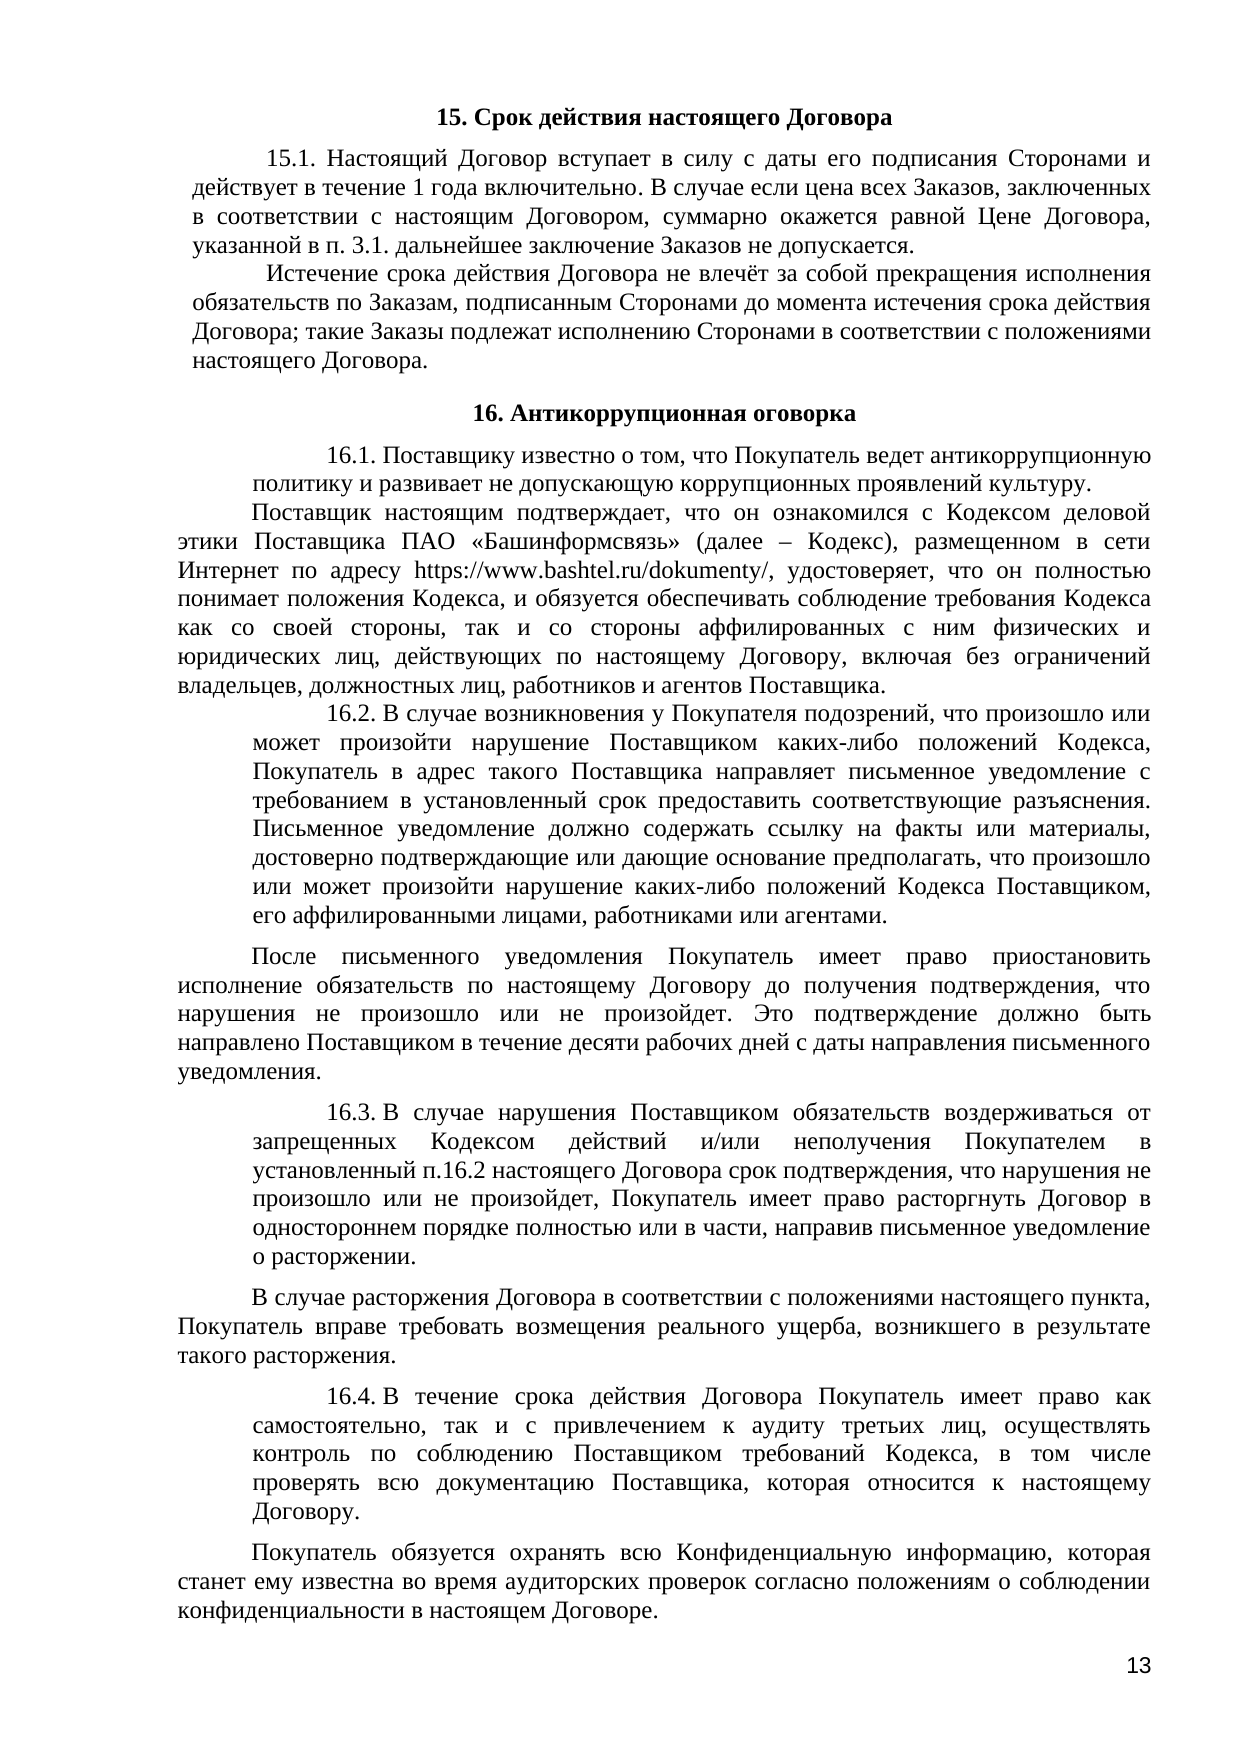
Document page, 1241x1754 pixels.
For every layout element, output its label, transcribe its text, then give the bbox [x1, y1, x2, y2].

list В случае возникновения у Покупателя подозрений, что произошло или может произойти нарушение Поставщиком каких-либо положений Кодекса, Покупатель в адрес такого Поставщика направляет письменное уведомление с требованием в установленный срок предоставить соответствующие разъяснения. Письменное уведомление должно содержать ссылку на факты или материалы, достоверно подтверждающие или дающие основание предполагать, что произошло или может произойти нарушение каких-либо положений Кодекса Поставщиком, его аффилированными лицами, работниками или агентами. [252, 698, 1152, 928]
list В случае нарушения Поставщиком обязательств воздерживаться от запрещенных Кодексом действий и/или неполучения Покупателем в установленный п.16.2 настоящего Договора срок подтверждения, что нарушения не произошло или не произойдет, Покупатель имеет право расторгнуть Договор в одностороннем порядке полностью или в части, направив письменное уведомление о расторжении. [252, 1097, 1152, 1270]
list Антикоррупционная оговорка [177, 398, 1152, 427]
text Истечение срока действия Договора не влечёт за собой прекращения исполнения обязательств по Заказам, подписанным Сторонами до момента истечения срока действия Договора; такие Заказы подлежат исполнению Сторонами в соответствии с положениями настоящего Договора. [192, 258, 1152, 373]
list Поставщику известно о том, что Покупатель ведет антикоррупционную политику и развивает не допускающую коррупционных проявлений культуру. [252, 440, 1152, 497]
text Покупатель обязуется охранять всю Конфиденциальную информацию, которая станет ему известна во время аудиторских проверок согласно положениям о соблюдении конфиденциальности в настоящем Договоре. [177, 1537, 1152, 1623]
list В течение срока действия Договора Покупатель имеет право как самостоятельно, так и с привлечением к аудиту третьих лиц, осуществлять контроль по соблюдению Поставщиком требований Кодекса, в том числе проверять всю документацию Поставщика, которая относится к настоящему Договору. [252, 1381, 1152, 1525]
text В случае расторжения Договора в соответствии с положениями настоящего пункта, Покупатель вправе требовать возмещения реального ущерба, возникшего в результате такого расторжения. [177, 1282, 1152, 1368]
text После письменного уведомления Покупатель имеет право приостановить исполнение обязательств по настоящему Договору до получения подтверждения, что нарушения не произошло или не произойдет. Это подтверждение должно быть направлено Поставщиком в течение десяти рабочих дней с даты направления письменного уведомления. [177, 941, 1152, 1085]
list Поставщик настоящим подтверждает, что он ознакомился с Кодексом деловой этики Поставщика ПАО «Башинформсвязь» (далее – Кодекс), размещенном в сети Интернет по адресу https://www.bashtel.ru/dokumenty/, удостоверяет, что он полностью понимает положения Кодекса, и обязуется обеспечивать соблюдение требования Кодекса как со своей стороны, так и со стороны аффилированных с ним физических и юридических лиц, действующих по настоящему Договору, включая без ограничений владельцев, должностных лиц, работников и агентов Поставщика. [177, 497, 1152, 698]
list Срок действия настоящего Договора [177, 102, 1152, 131]
text 15.1. Настоящий Договор вступает в силу с даты его подписания Сторонами и действует в течение 1 года включительно. В случае если цена всех Заказов, заключенных в соответствии с настоящим Договором, суммарно окажется равной Цене Договора, указанной в п. 3.1. дальнейшее заключение Заказов не допускается. [192, 143, 1152, 258]
